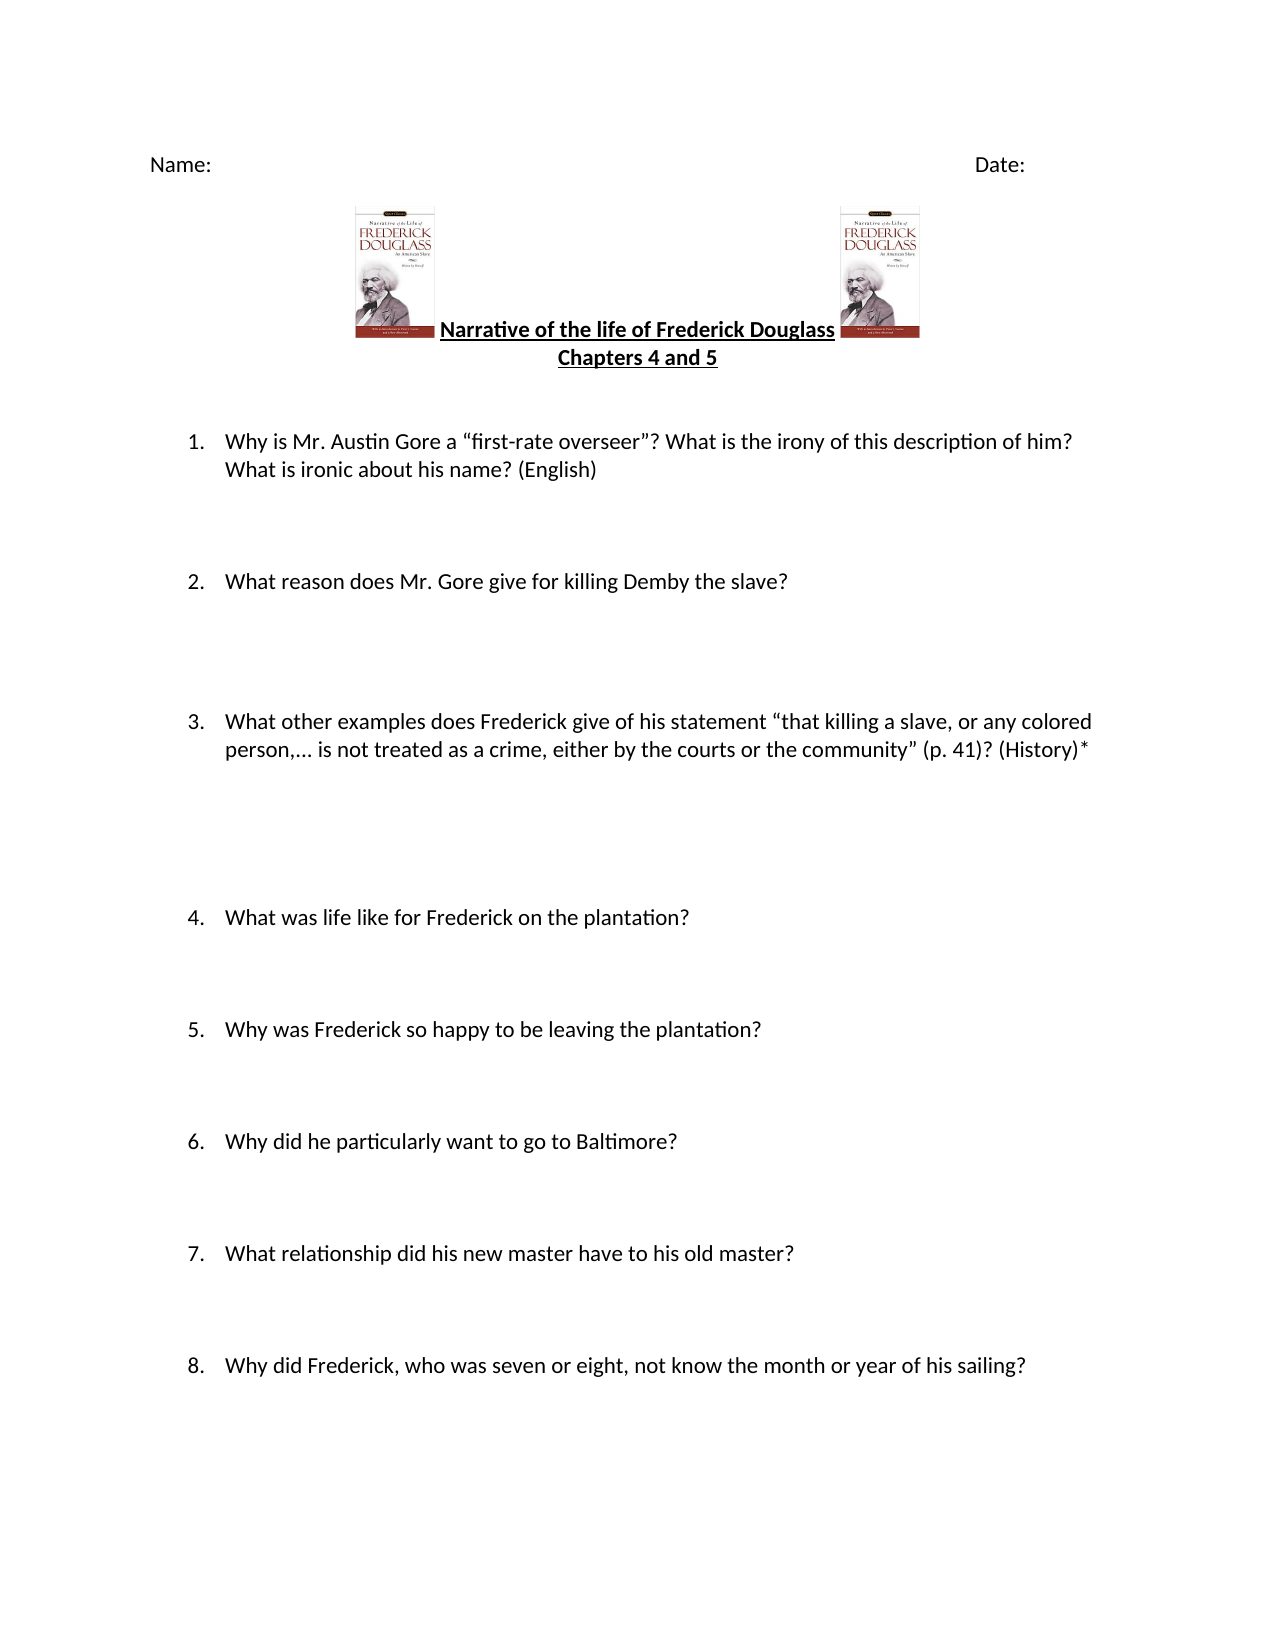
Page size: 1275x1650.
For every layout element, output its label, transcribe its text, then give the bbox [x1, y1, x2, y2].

list What was life like for Frederick on the plantation? [187, 903, 1125, 931]
text Narrative of the life of Frederick Douglass [150, 206, 1125, 343]
list Why did Frederick, who was seven or eight, not know the month or year of his sailing? [187, 1352, 1125, 1380]
list Why is Mr. Austin Gore a “first-rate overseer”? What is the irony of this description of him? What is ironic about his name? (English) [187, 427, 1125, 483]
list What other examples does Frederick give of his statement “that killing a slave, or any colored person,... is not treated as a crime, either by the courts or the community” (p. 41)? (History)* [187, 707, 1125, 763]
text Chapters 4 and 5 [150, 343, 1125, 371]
list What relationship did his new master have to his old master? [187, 1239, 1125, 1268]
list Why did he particularly want to go to Baltimore? [187, 1127, 1125, 1156]
text Name: Date: [150, 150, 1125, 178]
list Why was Frederick so happy to be leaving the plantation? [187, 1015, 1125, 1043]
picture [355, 206, 435, 338]
picture [840, 206, 920, 338]
list What reason does Mr. Gore give for killing Demby the slave? [187, 567, 1125, 595]
